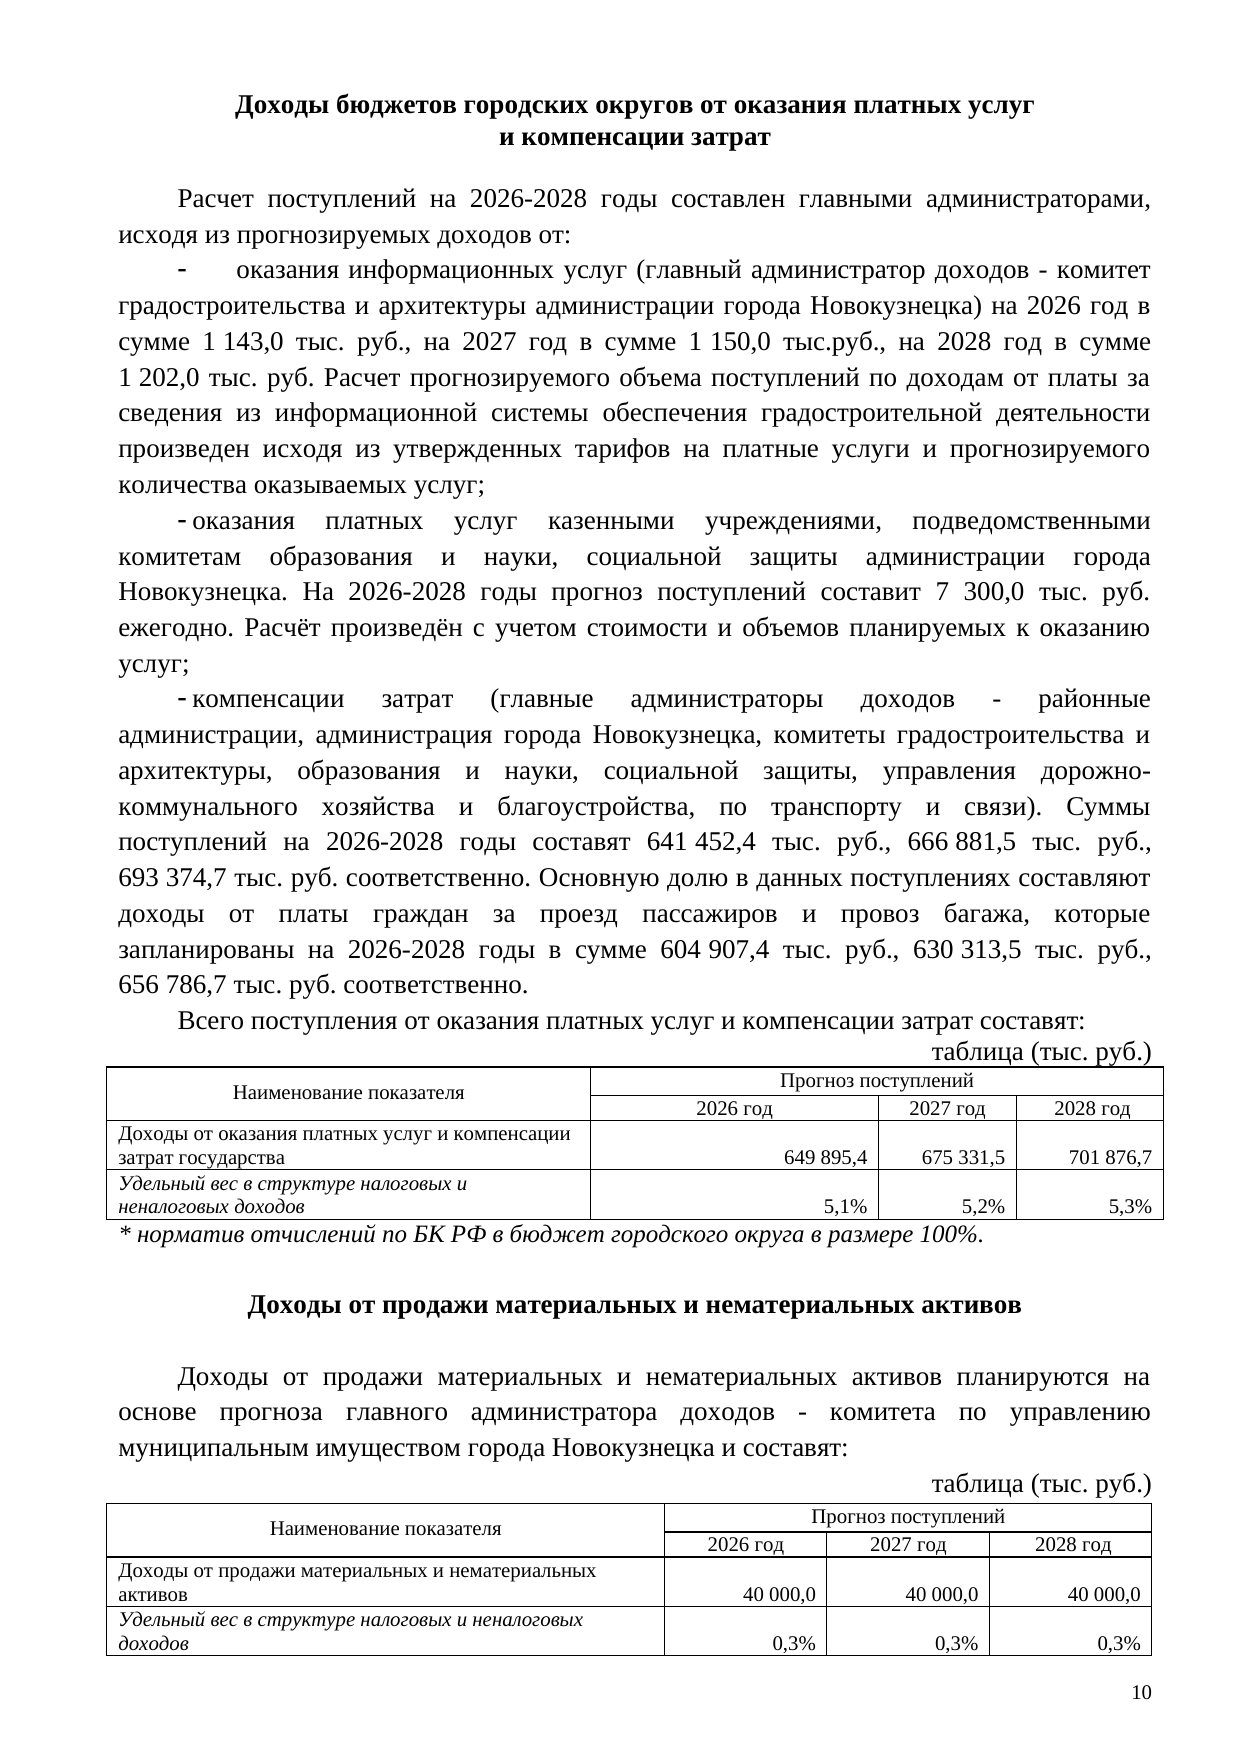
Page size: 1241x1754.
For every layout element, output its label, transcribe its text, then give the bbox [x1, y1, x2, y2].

text таблица (тыс. руб.) [118, 1467, 1152, 1498]
table_header Прогноз поступлений [591, 1068, 1163, 1095]
table_cell 2028 год [990, 1533, 1151, 1556]
list * норматив отчислений по БК РФ в бюджет городского округа в размере 100%. [118, 1220, 1152, 1248]
table_cell Доходы от продажи материальных и нематериальных активов [107, 1558, 664, 1606]
table_cell 2026 год [591, 1096, 878, 1120]
table_cell 0,3% [827, 1607, 989, 1655]
table_cell 5,1% [591, 1170, 878, 1218]
table_cell Удельный вес в структуре налоговых и неналоговых доходов [107, 1170, 590, 1218]
text и компенсации затрат [118, 120, 1152, 151]
table_cell 5,2% [879, 1170, 1016, 1218]
table_header Наименование показателя [107, 1504, 664, 1556]
table_cell Удельный вес в структуре налоговых и неналоговых доходов [107, 1607, 664, 1655]
table_cell 649 895,4 [591, 1121, 878, 1169]
table_cell 2028 год [1017, 1096, 1163, 1120]
table_cell 40 000,0 [827, 1558, 989, 1606]
text Расчет поступлений на 2026-2028 годы составлен главными администраторами, исходя из прогнозируемых доходов от: [118, 182, 1152, 249]
table_cell 0,3% [990, 1607, 1151, 1655]
table_cell 0,3% [665, 1607, 826, 1655]
list оказания платных услуг казенными учреждениями, подведомственными комитетам образования и науки, социальной защиты администрации города Новокузнецка. На 2026-2028 годы прогноз поступлений составит 7 300,0 тыс. руб. ежегодно. Расчёт произведён с учетом стоимости и объемов планируемых к оказанию услуг; [118, 504, 1152, 678]
table_cell Доходы от оказания платных услуг и компенсации затрат государства [107, 1121, 590, 1169]
list компенсации затрат (главные администраторы доходов - районные администрации, администрация города Новокузнецка, комитеты градостроительства и архитектуры, образования и науки, социальной защиты, управления дорожно-коммунального хозяйства и благоустройства, по транспорту и связи). Суммы поступлений на 2026-2028 годы составят 641 452,4 тыс. руб., 666 881,5 тыс. руб., 693 374,7 тыс. руб. соответственно. Основную долю в данных поступлениях составляют доходы от платы граждан за проезд пассажиров и провоз багажа, которые запланированы на 2026-2028 годы в сумме 604 907,4 тыс. руб., 630 313,5 тыс. руб., 656 786,7 тыс. руб. соответственно. [118, 682, 1152, 999]
table_header Прогноз поступлений [665, 1504, 1151, 1531]
table_cell 5,3% [1017, 1170, 1163, 1218]
table_cell 701 876,7 [1017, 1121, 1163, 1169]
text Доходы от продажи материальных и нематериальных активов планируются на основе прогноза главного администратора доходов - комитета по управлению муниципальным имуществом города Новокузнецка и составят: [118, 1360, 1152, 1462]
table_cell 40 000,0 [990, 1558, 1151, 1606]
text Всего поступления от оказания платных услуг и компенсации затрат составят: [118, 1004, 1152, 1035]
text таблица (тыс. руб.) [118, 1035, 1152, 1066]
table_cell 2026 год [665, 1533, 826, 1556]
list оказания информационных услуг (главный администратор доходов - комитет градостроительства и архитектуры администрации города Новокузнецка) на 2026 год в сумме 1 143,0 тыс. руб., на 2027 год в сумме 1 150,0 тыс.руб., на 2028 год в сумме 1 202,0 тыс. руб. Расчет прогнозируемого объема поступлений по доходам от платы за сведения из информационной системы обеспечения градостроительной деятельности произведен исходя из утвержденных тарифов на платные услуги и прогнозируемого количества оказываемых услуг; [118, 253, 1152, 499]
table_header Наименование показателя [107, 1068, 590, 1120]
text Доходы бюджетов городских округов от оказания платных услуг [118, 89, 1152, 120]
table_cell 2027 год [827, 1533, 989, 1556]
table_cell 675 331,5 [879, 1121, 1016, 1169]
text Доходы от продажи материальных и нематериальных активов [118, 1288, 1152, 1319]
table_cell 2027 год [879, 1096, 1016, 1120]
table_cell 40 000,0 [665, 1558, 826, 1606]
